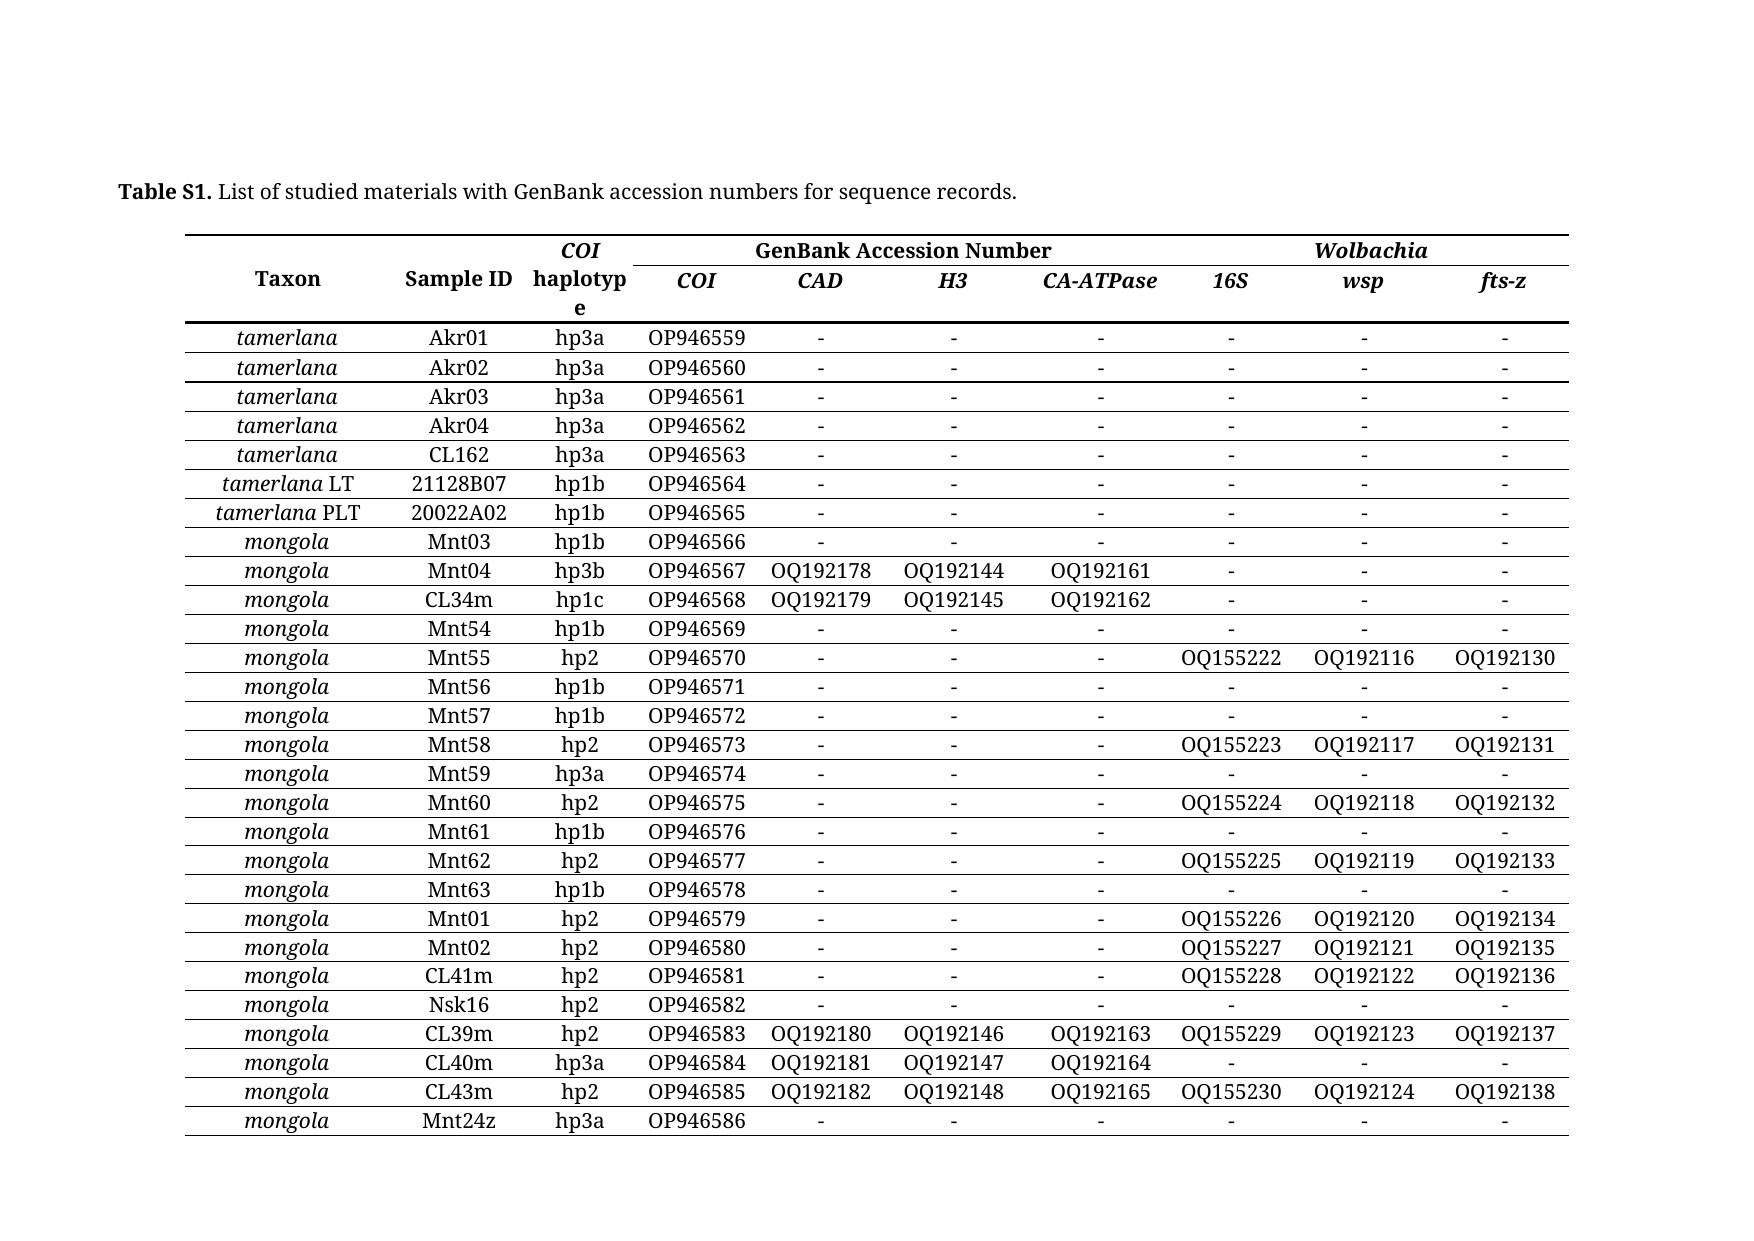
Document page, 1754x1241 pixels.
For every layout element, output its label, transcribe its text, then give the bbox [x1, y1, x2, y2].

table_cell - [1175, 383, 1288, 411]
table_cell OQ155227 [1175, 933, 1288, 961]
table_cell tamerlana [185, 324, 391, 352]
table_cell OP946572 [633, 702, 761, 729]
table_cell OQ192178 [761, 557, 881, 585]
table_cell - [1027, 1107, 1174, 1135]
table_cell - [761, 962, 881, 990]
table_cell OQ192148 [881, 1078, 1027, 1106]
table_cell - [1027, 644, 1174, 672]
table_cell OQ192130 [1440, 644, 1569, 672]
table_cell hp2 [527, 731, 632, 758]
table_cell - [1440, 383, 1569, 411]
table_cell - [1288, 470, 1440, 498]
table_cell hp2 [527, 644, 632, 672]
table_cell OQ155226 [1175, 904, 1288, 932]
table_cell - [1288, 760, 1440, 787]
table_cell OP946568 [633, 586, 761, 614]
table_cell hp3a [527, 1049, 632, 1077]
table_cell mongola [185, 904, 391, 932]
table_cell OQ192182 [761, 1078, 881, 1106]
table_cell hp3a [527, 1107, 632, 1135]
table_cell - [1027, 818, 1174, 845]
table_cell - [1288, 1049, 1440, 1077]
table_cell OP946586 [633, 1107, 761, 1135]
table_cell - [1288, 586, 1440, 614]
table_cell - [761, 499, 881, 527]
table_cell OQ192118 [1288, 789, 1440, 816]
table_cell Mnt57 [391, 702, 527, 729]
table_cell - [881, 528, 1027, 556]
table_cell - [761, 383, 881, 411]
table_cell - [881, 702, 1027, 729]
table_cell - [761, 991, 881, 1019]
table_cell tamerlana [185, 441, 391, 469]
table_cell - [1288, 528, 1440, 556]
table_cell Mnt03 [391, 528, 527, 556]
table_cell OP946559 [633, 324, 761, 352]
table_cell OP946560 [633, 353, 761, 381]
table_cell - [1440, 875, 1569, 903]
table_cell hp3a [527, 353, 632, 381]
table_cell - [881, 441, 1027, 469]
table_cell OQ192136 [1440, 962, 1569, 990]
table_cell - [1288, 673, 1440, 701]
table_cell hp2 [527, 933, 632, 961]
table_cell hp3a [527, 383, 632, 411]
table_cell mongola [185, 702, 391, 729]
table_cell OQ192147 [881, 1049, 1027, 1077]
table_cell OP946577 [633, 846, 761, 874]
table_cell - [1027, 324, 1174, 352]
table_cell - [1027, 991, 1174, 1019]
table_cell - [1175, 702, 1288, 729]
table_cell OP946566 [633, 528, 761, 556]
table_cell hp2 [527, 789, 632, 816]
table_cell Mnt58 [391, 731, 527, 758]
table_cell OP946574 [633, 760, 761, 787]
table_cell - [881, 644, 1027, 672]
table_cell hp1b [527, 470, 632, 498]
table_cell 20022A02 [391, 499, 527, 527]
table_cell OP946582 [633, 991, 761, 1019]
table_cell hp2 [527, 962, 632, 990]
table_cell OQ192123 [1288, 1020, 1440, 1048]
table_cell Mnt59 [391, 760, 527, 787]
table_cell - [761, 470, 881, 498]
table_cell mongola [185, 846, 391, 874]
table_cell - [761, 818, 881, 845]
table_cell - [1175, 353, 1288, 381]
table_cell - [881, 760, 1027, 787]
table_cell CL34m [391, 586, 527, 614]
table_cell CL41m [391, 962, 527, 990]
table_cell mongola [185, 962, 391, 990]
table_cell Mnt63 [391, 875, 527, 903]
table_cell - [1027, 875, 1174, 903]
table_cell OQ192180 [761, 1020, 881, 1048]
table_cell - [761, 904, 881, 932]
table_cell - [1440, 991, 1569, 1019]
table_cell - [1440, 818, 1569, 845]
table_cell hp2 [527, 1078, 632, 1106]
table_cell - [1440, 441, 1569, 469]
table_cell tamerlana [185, 383, 391, 411]
table_header GenBank Accession Number [633, 236, 1174, 264]
table_cell - [1440, 470, 1569, 498]
table_cell - [761, 1107, 881, 1135]
table_cell OP946567 [633, 557, 761, 585]
table_cell - [761, 441, 881, 469]
table_cell OQ192146 [881, 1020, 1027, 1048]
table_cell - [881, 991, 1027, 1019]
table_cell OP946585 [633, 1078, 761, 1106]
table_cell - [881, 962, 1027, 990]
table_cell CL43m [391, 1078, 527, 1106]
table_cell Mnt55 [391, 644, 527, 672]
table_cell - [1175, 875, 1288, 903]
table_cell OP946583 [633, 1020, 761, 1048]
table_cell - [881, 412, 1027, 440]
table_cell Mnt04 [391, 557, 527, 585]
table_cell - [1027, 528, 1174, 556]
table_cell - [1440, 557, 1569, 585]
table_cell OQ155223 [1175, 731, 1288, 758]
table_cell mongola [185, 1020, 391, 1048]
table_cell CL39m [391, 1020, 527, 1048]
table_cell hp3a [527, 760, 632, 787]
table_cell - [761, 412, 881, 440]
table_cell - [1288, 383, 1440, 411]
table_cell - [881, 383, 1027, 411]
table_cell hp1c [527, 586, 632, 614]
table_cell - [1027, 789, 1174, 816]
table_cell hp3a [527, 412, 632, 440]
table_cell CA-ATPase [1027, 266, 1174, 321]
table_cell OQ192117 [1288, 731, 1440, 758]
table_cell mongola [185, 760, 391, 787]
table_cell hp1b [527, 702, 632, 729]
table_cell - [1175, 324, 1288, 352]
table_cell COI [633, 266, 761, 321]
table_cell - [881, 615, 1027, 643]
table_cell OQ192164 [1027, 1049, 1174, 1077]
table_cell - [761, 324, 881, 352]
table_cell - [1175, 412, 1288, 440]
table_cell OP946571 [633, 673, 761, 701]
table_cell OQ192134 [1440, 904, 1569, 932]
table_cell - [761, 731, 881, 758]
table_cell hp1b [527, 499, 632, 527]
table_cell - [1027, 904, 1174, 932]
table_cell - [881, 731, 1027, 758]
table_cell CL162 [391, 441, 527, 469]
table_cell OQ192144 [881, 557, 1027, 585]
table_cell tamerlana [185, 353, 391, 381]
table_cell - [1027, 673, 1174, 701]
table_header Sample ID [391, 236, 527, 321]
table_cell OP946561 [633, 383, 761, 411]
table_header COI haplotype [527, 236, 632, 321]
table_cell - [1175, 673, 1288, 701]
table_cell - [1440, 586, 1569, 614]
table_cell - [1288, 875, 1440, 903]
table_cell - [1440, 353, 1569, 381]
table_cell - [1175, 818, 1288, 845]
table_cell mongola [185, 731, 391, 758]
table_cell - [1440, 528, 1569, 556]
table_cell OQ192116 [1288, 644, 1440, 672]
table_cell mongola [185, 818, 391, 845]
table_header Taxon [185, 236, 391, 321]
table_cell H3 [881, 266, 1027, 321]
table_cell OQ192131 [1440, 731, 1569, 758]
table_cell hp1b [527, 528, 632, 556]
table_cell - [1027, 615, 1174, 643]
table_cell - [1288, 1107, 1440, 1135]
table_cell OP946563 [633, 441, 761, 469]
table_cell mongola [185, 1107, 391, 1135]
table_cell OP946569 [633, 615, 761, 643]
table_cell - [1175, 470, 1288, 498]
table_cell - [881, 933, 1027, 961]
table_cell mongola [185, 875, 391, 903]
table_cell OQ192162 [1027, 586, 1174, 614]
table_cell - [1175, 991, 1288, 1019]
table_cell OP946578 [633, 875, 761, 903]
table_cell - [761, 702, 881, 729]
table_cell OQ155229 [1175, 1020, 1288, 1048]
table_cell OP946573 [633, 731, 761, 758]
table_cell - [1027, 962, 1174, 990]
table_cell OP946564 [633, 470, 761, 498]
table_cell OQ155228 [1175, 962, 1288, 990]
table_cell Mnt61 [391, 818, 527, 845]
table_cell 16S [1175, 266, 1288, 321]
table_cell - [1440, 1049, 1569, 1077]
table_cell - [1027, 470, 1174, 498]
table_cell - [761, 789, 881, 816]
table_cell - [761, 615, 881, 643]
table_cell mongola [185, 789, 391, 816]
table_cell 21128B07 [391, 470, 527, 498]
table_cell OQ155224 [1175, 789, 1288, 816]
table_cell mongola [185, 586, 391, 614]
table_cell - [1027, 846, 1174, 874]
table_cell Mnt24z [391, 1107, 527, 1135]
table_cell hp3a [527, 324, 632, 352]
table_cell fts-z [1440, 266, 1569, 321]
table_cell - [1027, 760, 1174, 787]
table_cell OP946565 [633, 499, 761, 527]
table_cell - [761, 644, 881, 672]
table_cell - [1440, 673, 1569, 701]
table_cell - [1027, 731, 1174, 758]
table_cell OQ192120 [1288, 904, 1440, 932]
table_cell - [1027, 353, 1174, 381]
table_cell - [1440, 760, 1569, 787]
table_cell OQ192121 [1288, 933, 1440, 961]
table_cell Akr02 [391, 353, 527, 381]
table_cell Akr03 [391, 383, 527, 411]
table_cell mongola [185, 1049, 391, 1077]
table_cell - [1175, 441, 1288, 469]
table_cell tamerlana [185, 412, 391, 440]
table_cell Mnt54 [391, 615, 527, 643]
table_cell Mnt62 [391, 846, 527, 874]
table_cell Mnt60 [391, 789, 527, 816]
table_cell - [1288, 818, 1440, 845]
table_cell - [1175, 760, 1288, 787]
table_cell OQ192138 [1440, 1078, 1569, 1106]
table_cell OP946581 [633, 962, 761, 990]
table_cell OQ192137 [1440, 1020, 1569, 1048]
table_cell - [881, 789, 1027, 816]
table_cell Mnt02 [391, 933, 527, 961]
table_cell - [1288, 353, 1440, 381]
table_cell hp2 [527, 904, 632, 932]
table_cell - [1027, 499, 1174, 527]
table_cell mongola [185, 1078, 391, 1106]
table_cell Akr01 [391, 324, 527, 352]
table_cell hp2 [527, 1020, 632, 1048]
table_cell - [1288, 615, 1440, 643]
table_cell - [881, 1107, 1027, 1135]
table_cell Nsk16 [391, 991, 527, 1019]
table_cell - [1288, 441, 1440, 469]
table_cell mongola [185, 673, 391, 701]
table_cell - [1027, 702, 1174, 729]
table_cell hp3a [527, 441, 632, 469]
table_cell hp1b [527, 615, 632, 643]
table_cell - [761, 528, 881, 556]
table_cell - [881, 499, 1027, 527]
table_cell - [1288, 324, 1440, 352]
text Table S1. List of studied materials with GenBank accession numbers for sequence records. [118, 177, 1636, 206]
table_cell - [1175, 557, 1288, 585]
table_cell - [881, 324, 1027, 352]
table_cell - [1175, 1049, 1288, 1077]
table_cell OQ192119 [1288, 846, 1440, 874]
table_cell mongola [185, 991, 391, 1019]
table_cell - [1288, 991, 1440, 1019]
table_cell Mnt01 [391, 904, 527, 932]
table_cell - [1175, 615, 1288, 643]
table_cell OQ192135 [1440, 933, 1569, 961]
table_cell - [1175, 1107, 1288, 1135]
table_cell - [761, 673, 881, 701]
table_cell - [1288, 702, 1440, 729]
table_cell OQ192133 [1440, 846, 1569, 874]
table_cell - [881, 875, 1027, 903]
table_cell OQ192161 [1027, 557, 1174, 585]
table_cell mongola [185, 557, 391, 585]
table_header Wolbachia [1175, 236, 1569, 264]
table_cell Mnt56 [391, 673, 527, 701]
table_cell - [1175, 499, 1288, 527]
table_cell hp1b [527, 673, 632, 701]
table_cell - [1440, 324, 1569, 352]
table_cell OQ155230 [1175, 1078, 1288, 1106]
table_cell - [1440, 412, 1569, 440]
table_cell Akr04 [391, 412, 527, 440]
table_cell hp2 [527, 846, 632, 874]
table_cell - [881, 818, 1027, 845]
table_cell OQ192165 [1027, 1078, 1174, 1106]
table_cell - [881, 470, 1027, 498]
table_cell - [1440, 615, 1569, 643]
table_cell - [761, 846, 881, 874]
table_cell - [1440, 1107, 1569, 1135]
table_cell - [1027, 383, 1174, 411]
table_cell hp1b [527, 875, 632, 903]
table_cell - [1288, 557, 1440, 585]
table_cell wsp [1288, 266, 1440, 321]
table_cell - [761, 875, 881, 903]
table_cell - [881, 673, 1027, 701]
table_cell mongola [185, 644, 391, 672]
table_cell - [881, 904, 1027, 932]
table_cell - [1175, 586, 1288, 614]
table_cell OP946575 [633, 789, 761, 816]
table_cell OP946584 [633, 1049, 761, 1077]
table_cell OP946562 [633, 412, 761, 440]
table_cell OQ192124 [1288, 1078, 1440, 1106]
table_cell - [1288, 499, 1440, 527]
table_cell OQ192181 [761, 1049, 881, 1077]
table_cell tamerlana PLT [185, 499, 391, 527]
table_cell - [761, 933, 881, 961]
table_cell OQ192132 [1440, 789, 1569, 816]
table_cell CAD [761, 266, 881, 321]
table_cell - [1288, 412, 1440, 440]
table_cell - [761, 353, 881, 381]
table_cell OQ192179 [761, 586, 881, 614]
table_cell OQ155222 [1175, 644, 1288, 672]
table_cell OQ192145 [881, 586, 1027, 614]
table_cell hp1b [527, 818, 632, 845]
table_cell OP946570 [633, 644, 761, 672]
table_cell OQ192163 [1027, 1020, 1174, 1048]
table_cell OP946580 [633, 933, 761, 961]
table_cell OP946576 [633, 818, 761, 845]
table_cell hp3b [527, 557, 632, 585]
table_cell hp2 [527, 991, 632, 1019]
table_cell - [1027, 412, 1174, 440]
table_cell - [1440, 499, 1569, 527]
table_cell OQ192122 [1288, 962, 1440, 990]
table_cell - [1027, 441, 1174, 469]
table_cell mongola [185, 933, 391, 961]
table_cell OP946579 [633, 904, 761, 932]
table_cell - [1440, 702, 1569, 729]
table_cell - [761, 760, 881, 787]
table_cell mongola [185, 528, 391, 556]
table_cell CL40m [391, 1049, 527, 1077]
table_cell tamerlana LT [185, 470, 391, 498]
table_cell mongola [185, 615, 391, 643]
table_cell - [881, 846, 1027, 874]
table_cell - [881, 353, 1027, 381]
table_cell - [1027, 933, 1174, 961]
table_cell OQ155225 [1175, 846, 1288, 874]
table_cell - [1175, 528, 1288, 556]
